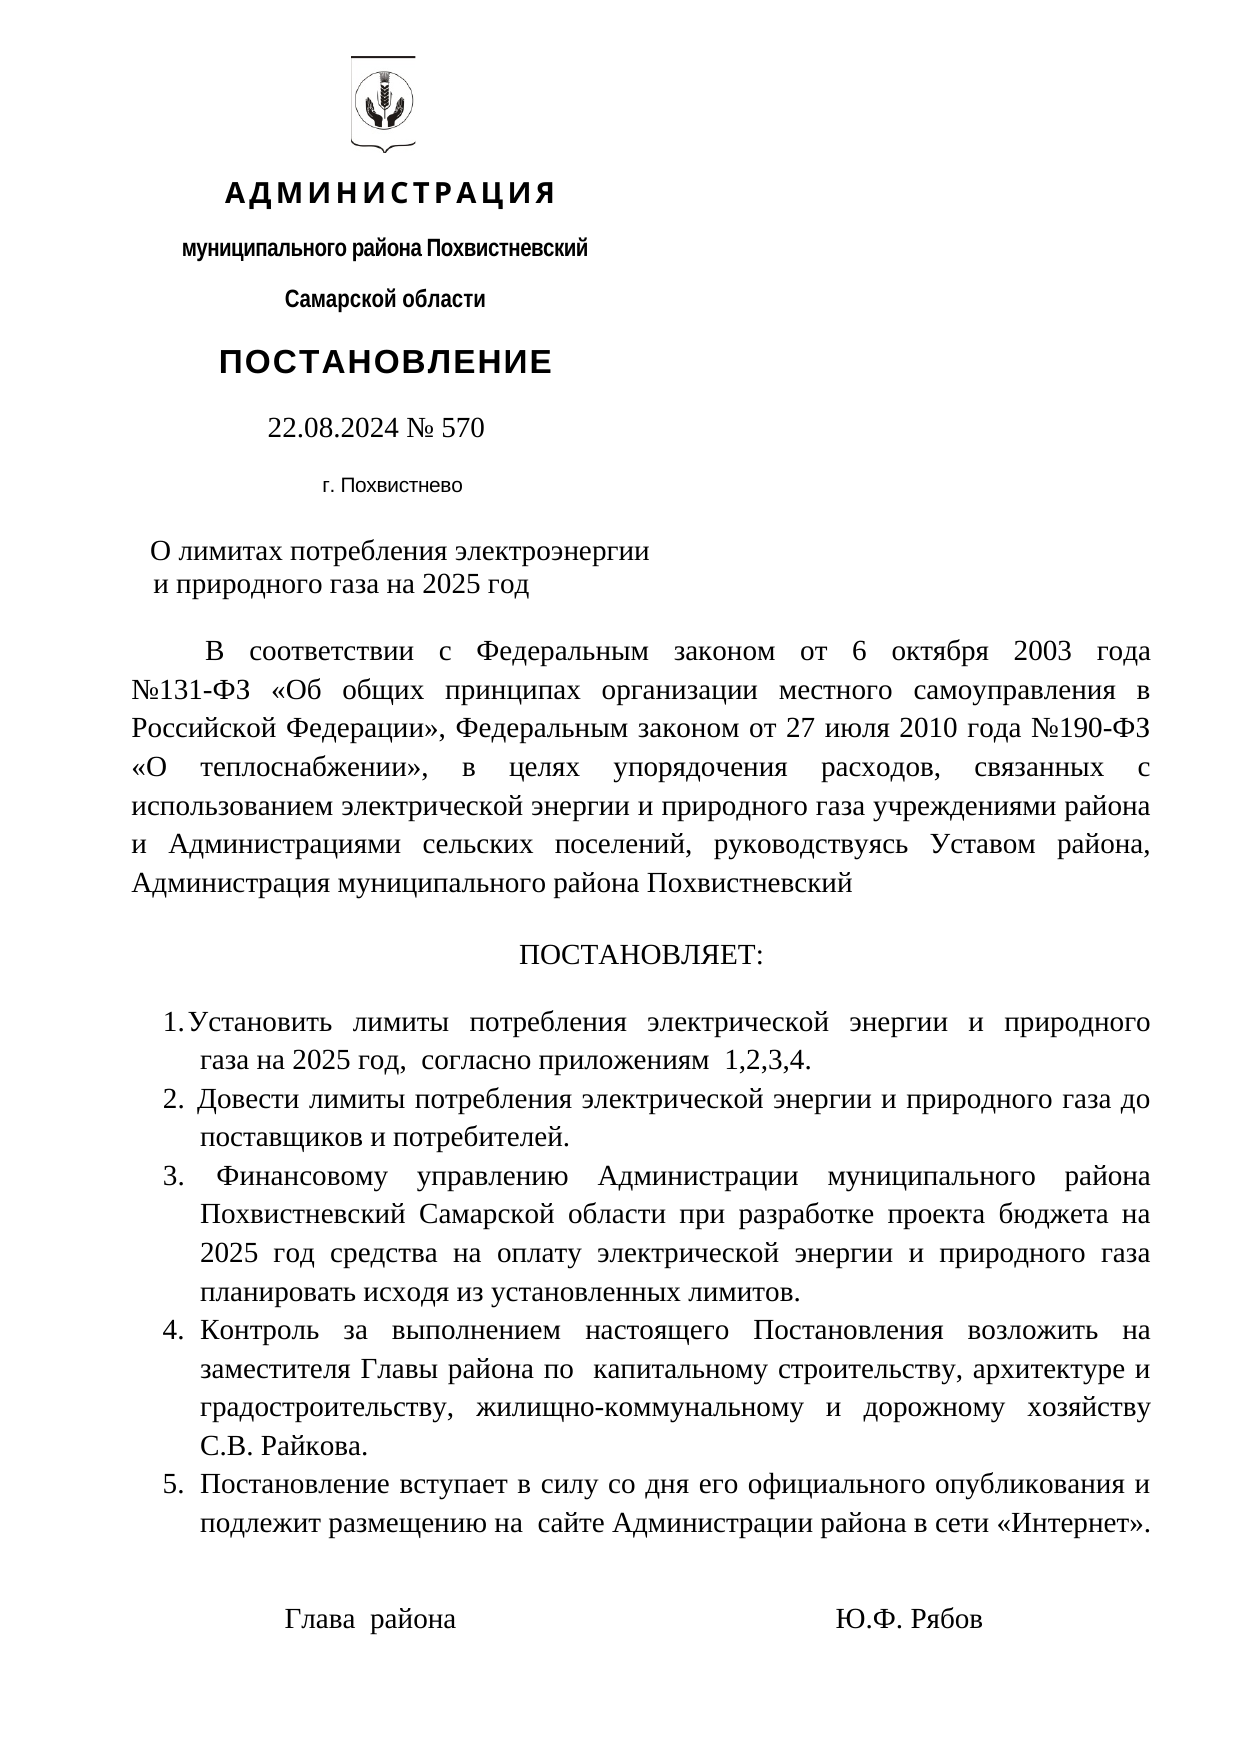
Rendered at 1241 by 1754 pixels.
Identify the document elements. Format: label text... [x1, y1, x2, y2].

list Контроль за выполнением настоящего Постановления возложить на заместителя Главы района по капитальному строительству, архитектуре и градостроительству, жилищно-коммунальному и дорожному хозяйству С.В. Райкова. [162, 1312, 1152, 1461]
list Установить лимиты потребления электрической энергии и природного газа на 2025 год, согласно приложениям 1,2,3,4. [163, 1004, 1152, 1076]
text Глава района Ю.Ф. Рябов [131, 1601, 1152, 1634]
text В соответствии с Федеральным законом от 6 октября 2003 года №131-ФЗ «Об общих принципах организации местного самоуправления в Российской Федерации», Федеральным законом от 27 июля 2010 года №190-ФЗ «О теплоснабжении», в целях упорядочения расходов, связанных с использованием электрической энергии и природного газа учреждениями района и Администрациями сельских поселений, руководствуясь Уставом района, Администрация муниципального района Похвистневский [131, 633, 1152, 898]
list Финансовому управлению Администрации муниципального района Похвистневский Самарской области при разработке проекта бюджета на 2025 год средства на оплату электрической энергии и природного газа планировать исходя из установленных лимитов. [163, 1158, 1152, 1307]
list Постановление вступает в силу со дня его официального опубликования и подлежит размещению на сайте Администрации района в сети «Интернет». [162, 1466, 1152, 1538]
table_header АДМИНИСТРАЦИЯ муниципального района Похвистневский Самарской области ПОСТАНОВЛЕНИЕ 22.08.2024 № 570 г. Похвистнево [150, 53, 621, 533]
picture [349, 56, 415, 151]
text О лимитах потребления электроэнергии [131, 533, 1152, 566]
text и природного газа на 2025 год [131, 566, 1152, 600]
list Довести лимиты потребления электрической энергии и природного газа до поставщиков и потребителей. [163, 1081, 1152, 1153]
text ПОСТАНОВЛЯЕТ: [131, 937, 1152, 970]
